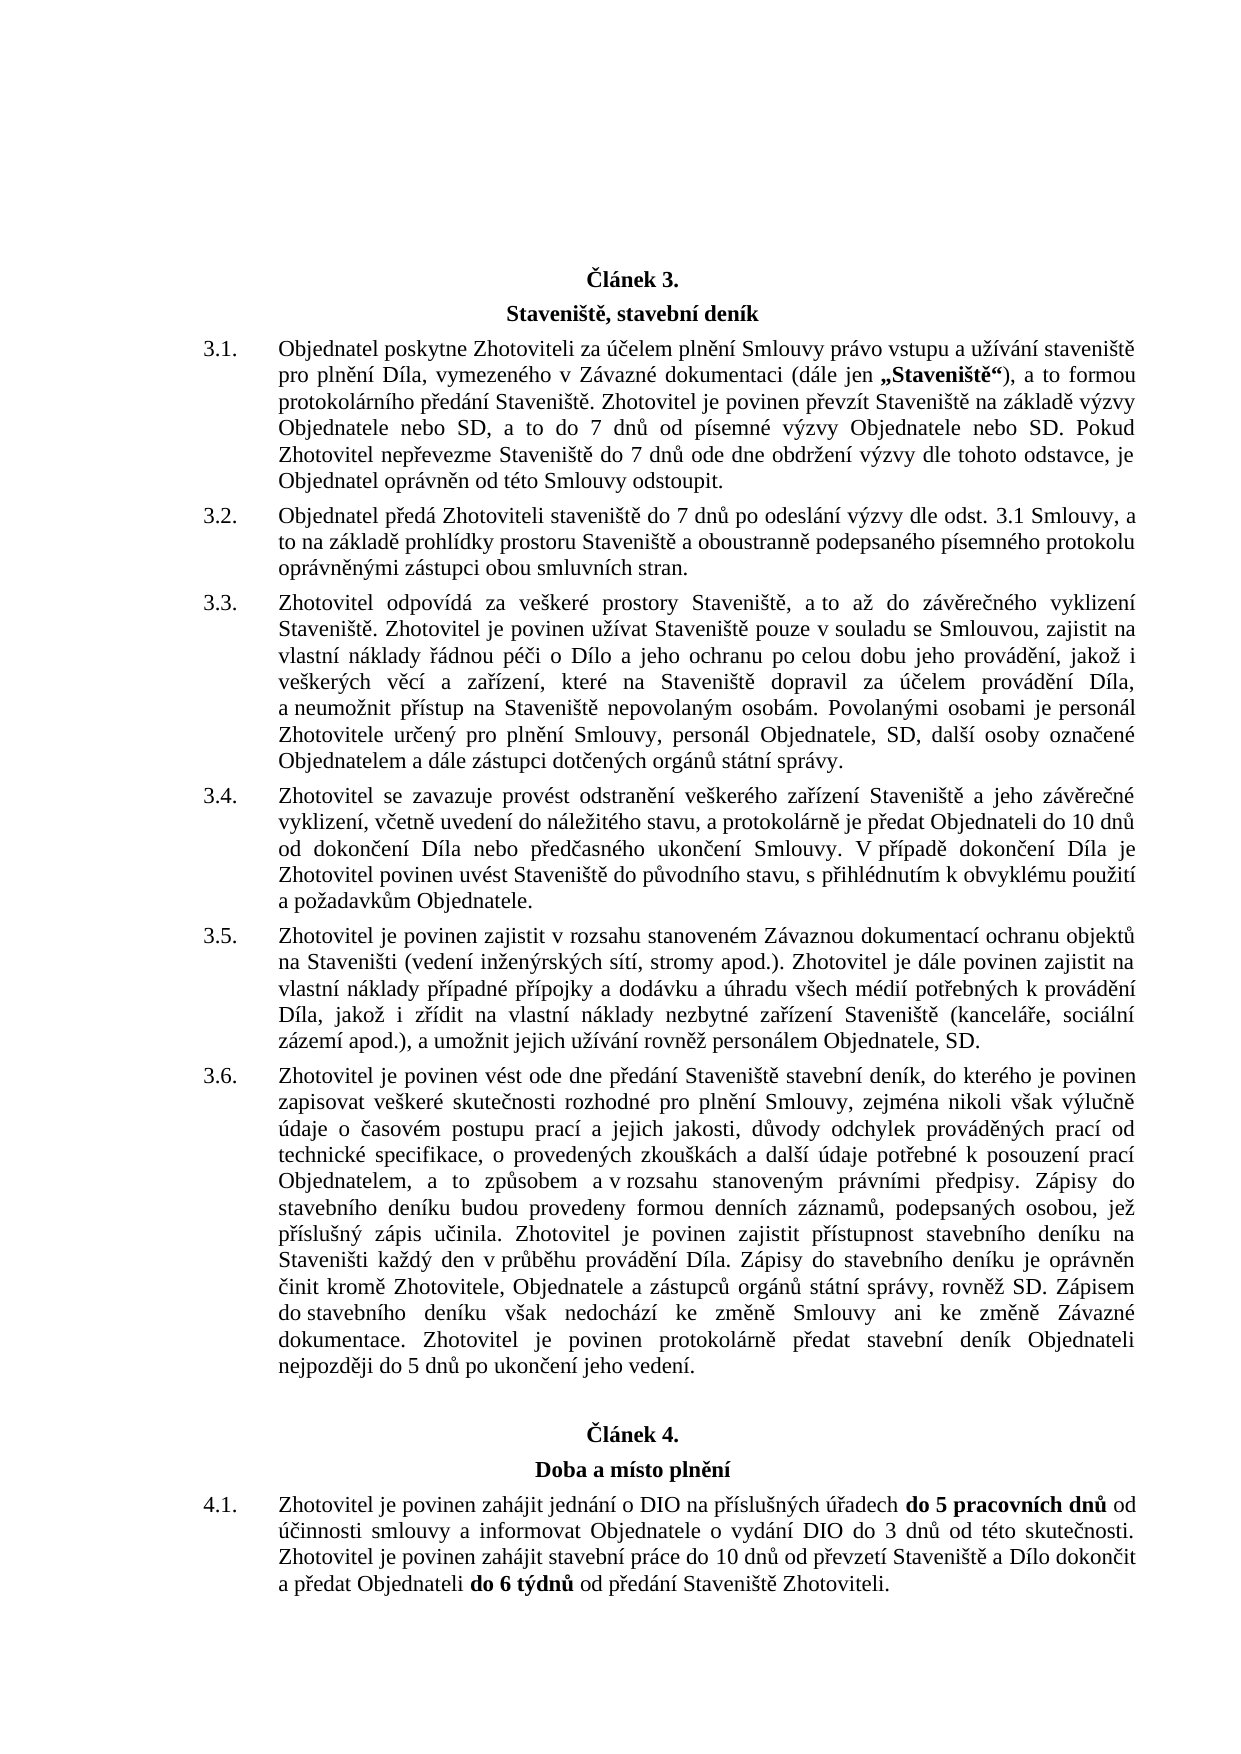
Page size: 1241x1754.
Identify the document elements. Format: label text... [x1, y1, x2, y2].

text Zhotovitel je povinen zajistit v rozsahu stanoveném Závaznou dokumentací ochranu objektů na Staveništi (vedení inženýrských sítí, stromy apod.). Zhotovitel je dále povinen zajistit na vlastní náklady případné přípojky a dodávku a úhradu všech médií potřebných k provádění Díla, jakož i zřídit na vlastní náklady nezbytné zařízení Staveniště (kanceláře, sociální zázemí apod.), a umožnit jejich užívání rovněž personálem Objednatele, SD. [203, 922, 1136, 1054]
list Zhotovitel je povinen zahájit jednání o DIO na příslušných úřadech do 5 pracovních dnů od účinnosti smlouvy a informovat Objednatele o vydání DIO do 3 dnů od této skutečnosti. Zhotovitel je povinen zahájit stavební práce do 10 dnů od převzetí Staveniště a Dílo dokončit a předat Objednateli do 6 týdnů od předání Staveniště Zhotoviteli. [203, 1491, 1136, 1596]
text Doba a místo plnění [129, 1456, 1136, 1482]
list Zhotovitel se zavazuje provést odstranění veškerého zařízení Staveniště a jeho závěrečné vyklizení, včetně uvedení do náležitého stavu, a protokolárně je předat Objednateli do 10 dnů od dokončení Díla nebo předčasného ukončení Smlouvy. V případě dokončení Díla je Zhotovitel povinen uvést Staveniště do původního stavu, s přihlédnutím k obvyklému použití a požadavkům Objednatele. [203, 782, 1136, 914]
list Objednatel poskytne Zhotoviteli za účelem plnění Smlouvy právo vstupu a užívání staveniště pro plnění Díla, vymezeného v Závazné dokumentaci (dále jen „Staveniště“), a to formou protokolárního předání Staveniště. Zhotovitel je povinen převzít Staveniště na základě výzvy Objednatele nebo SD, a to do 7 dnů od písemné výzvy Objednatele nebo SD. Pokud Zhotovitel nepřevezme Staveniště do 7 dnů ode dne obdržení výzvy dle tohoto odstavce, je Objednatel oprávněn od této Smlouvy odstoupit. [203, 335, 1136, 493]
list Objednatel předá Zhotoviteli staveniště do 7 dnů po odeslání výzvy dle odst. 3.1 Smlouvy, a to na základě prohlídky prostoru Staveniště a oboustranně podepsaného písemného protokolu oprávněnými zástupci obou smluvních stran. [203, 502, 1136, 581]
text Staveniště, stavební deník [129, 301, 1136, 327]
text Zhotovitel je povinen vést ode dne předání Staveniště stavební deník, do kterého je povinen zapisovat veškeré skutečnosti rozhodné pro plnění Smlouvy, zejména nikoli však výlučně údaje o časovém postupu prací a jejich jakosti, důvody odchylek prováděných prací od technické specifikace, o provedených zkouškách a další údaje potřebné k posouzení prací Objednatelem, a to způsobem a v rozsahu stanoveným právními předpisy. Zápisy do stavebního deníku budou provedeny formou denních záznamů, podepsaných osobou, jež příslušný zápis učinila. Zhotovitel je povinen zajistit přístupnost stavebního deníku na Staveništi každý den v průběhu provádění Díla. Zápisy do stavebního deníku je oprávněn činit kromě Zhotovitele, Objednatele a zástupců orgánů státní správy, rovněž SD. Zápisem do stavebního deníku však nedochází ke změně Smlouvy ani ke změně Závazné dokumentace. Zhotovitel je povinen protokolárně předat stavební deník Objednateli nejpozději do 5 dnů po ukončení jeho vedení. [203, 1062, 1136, 1378]
list Zhotovitel odpovídá za veškeré prostory Staveniště, a to až do závěrečného vyklizení Staveniště. Zhotovitel je povinen užívat Staveniště pouze v souladu se Smlouvou, zajistit na vlastní náklady řádnou péči o Dílo a jeho ochranu po celou dobu jeho provádění, jakož i veškerých věcí a zařízení, které na Staveniště dopravil za účelem provádění Díla, a neumožnit přístup na Staveniště nepovolaným osobám. Povolanými osobami je personál Zhotovitele určený pro plnění Smlouvy, personál Objednatele, SD, další osoby označené Objednatelem a dále zástupci dotčených orgánů státní správy. [203, 589, 1136, 773]
